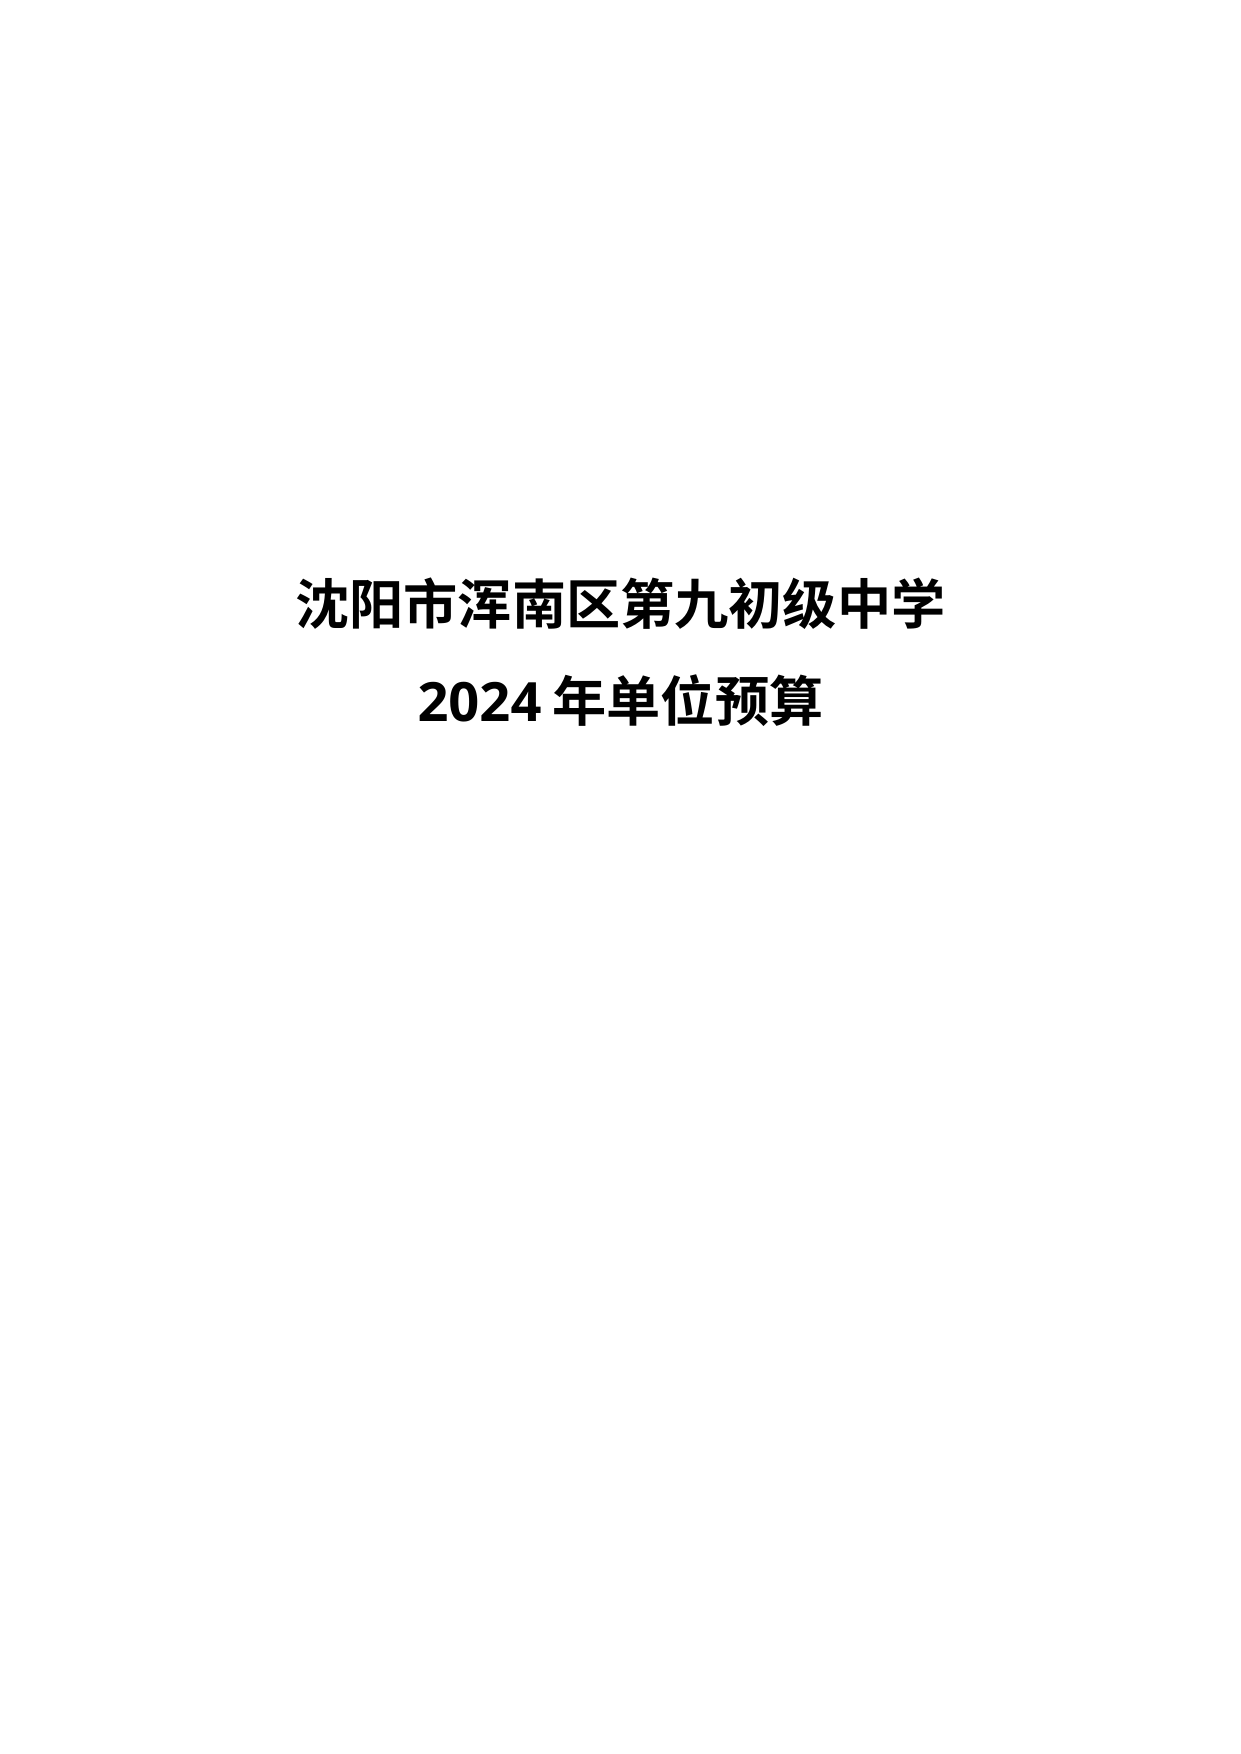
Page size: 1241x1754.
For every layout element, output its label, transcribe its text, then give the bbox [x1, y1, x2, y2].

text 沈阳市浑南区第九初级中学 [187, 552, 1053, 649]
text 2024年单位预算 [187, 649, 1053, 747]
